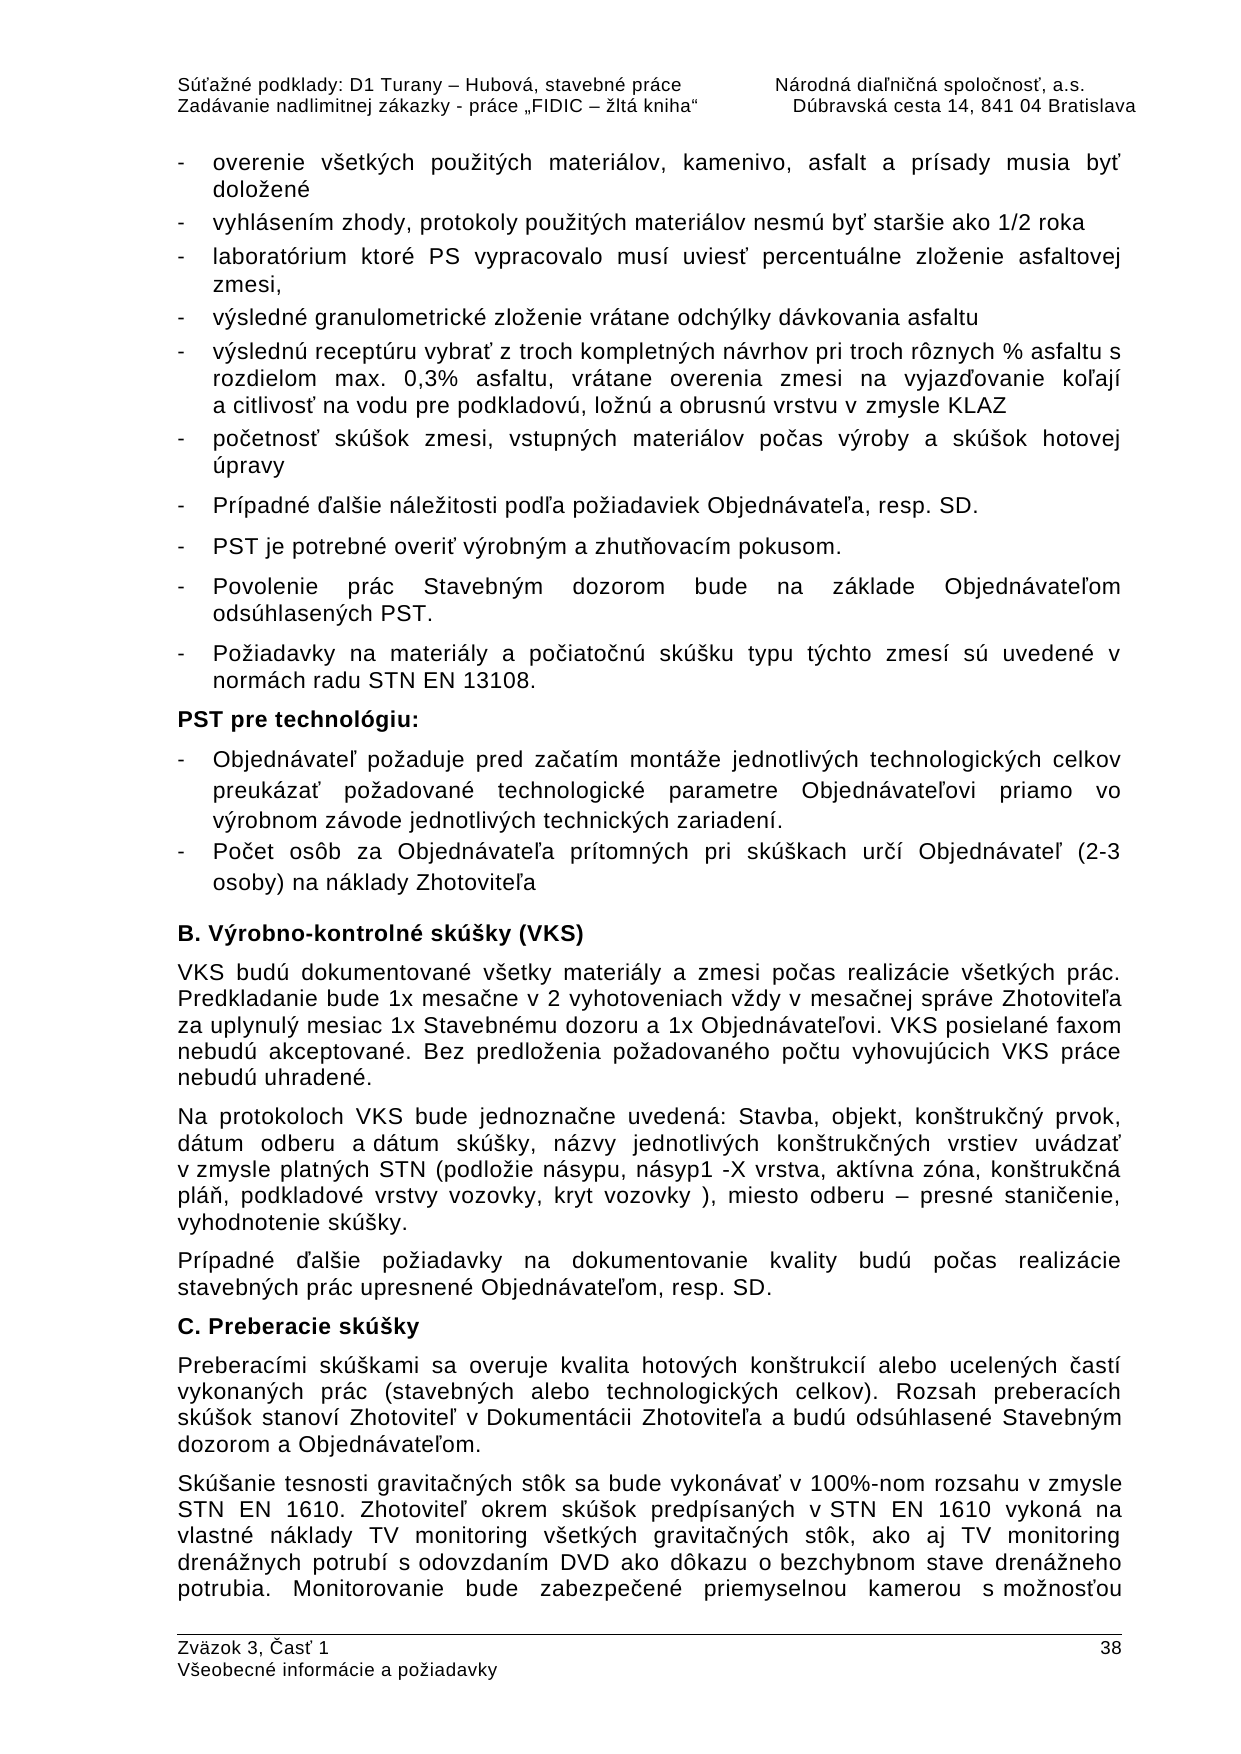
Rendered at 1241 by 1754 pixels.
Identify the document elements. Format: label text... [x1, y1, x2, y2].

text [177, 1469, 1122, 1601]
text VKS budú dokumentované všetky materiály a zmesi počas realizácie všetkých prác. Predkladanie bude 1x mesačne v 2 vyhotoveniach vždy v mesačnej správe Zhotoviteľa za uplynulý mesiac 1x Stavebnému dozoru a 1x Objednávateľovi. VKS posielané faxom nebudú akceptované. Bez predloženia požadovaného počtu vyhovujúcich VKS práce nebudú uhradené. [177, 959, 1122, 1091]
list laboratórium ktoré PS vypracovalo musí uviesť percentuálne zloženie asfaltovej zmesi, [177, 242, 1122, 297]
list Povolenie prác Stavebným dozorom bude na základe Objednávateľom odsúhlasených PST. [177, 572, 1122, 627]
list Objednávateľ požaduje pred začatím montáže jednotlivých technologických celkov preukázať požadované technologické parametre Objednávateľovi priamo vo výrobnom závode jednotlivých technických zariadení. [177, 745, 1122, 833]
list výslednú receptúru vybrať z troch kompletných návrhov pri troch rôznych % asfaltu s rozdielom max. 0,3% asfaltu, vrátane overenia zmesi na vyjazďovanie koľají a citlivosť na vodu pre podkladovú, ložnú a obrusnú vrstvu v zmysle KLAZ [177, 337, 1122, 418]
list Počet osôb za Objednávateľa prítomných pri skúškach určí Objednávateľ (2-3 osoby) na náklady Zhotoviteľa [177, 837, 1122, 895]
text B. Výrobno-kontrolné skúšky (VKS) [177, 920, 1122, 946]
text C. Preberacie skúšky [177, 1313, 1122, 1339]
text PST pre technológiu: [177, 706, 1122, 732]
text Preberacími skúškami sa overuje kvalita hotových konštrukcií alebo ucelených častí vykonaných prác (stavebných alebo technologických celkov). Rozsah preberacích skúšok stanoví Zhotoviteľ v Dokumentácii Zhotoviteľa a budú odsúhlasené Stavebným dozorom a Objednávateľom. [177, 1352, 1122, 1457]
list Prípadné ďalšie náležitosti podľa požiadaviek Objednávateľa, resp. SD. [177, 491, 1122, 519]
list vyhlásením zhody, protokoly použitých materiálov nesmú byť staršie ako 1/2 roka [177, 208, 1122, 236]
text Prípadné ďalšie požiadavky na dokumentovanie kvality budú počas realizácie stavebných prác upresnené Objednávateľom, resp. SD. [177, 1247, 1122, 1300]
text Na protokoloch VKS bude jednoznačne uvedená: Stavba, objekt, konštrukčný prvok, dátum odberu a dátum skúšky, názvy jednotlivých konštrukčných vrstiev uvádzať v zmysle platných STN (podložie násypu, násyp1 -X vrstva, aktívna zóna, konštrukčná pláň, podkladové vrstvy vozovky, kryt vozovky ), miesto odberu – presné staničenie, vyhodnotenie skúšky. [177, 1103, 1122, 1235]
list Požiadavky na materiály a počiatočnú skúšku typu týchto zmesí sú uvedené v normách radu STN EN 13108. [177, 639, 1122, 693]
list výsledné granulometrické zloženie vrátane odchýlky dávkovania asfaltu [177, 303, 1122, 331]
list početnosť skúšok zmesi, vstupných materiálov počas výroby a skúšok hotovej úpravy [177, 424, 1122, 479]
list overenie všetkých použitých materiálov, kamenivo, asfalt a prísady musia byť doložené [177, 148, 1122, 202]
list PST je potrebné overiť výrobným a zhutňovacím pokusom. [177, 532, 1122, 560]
